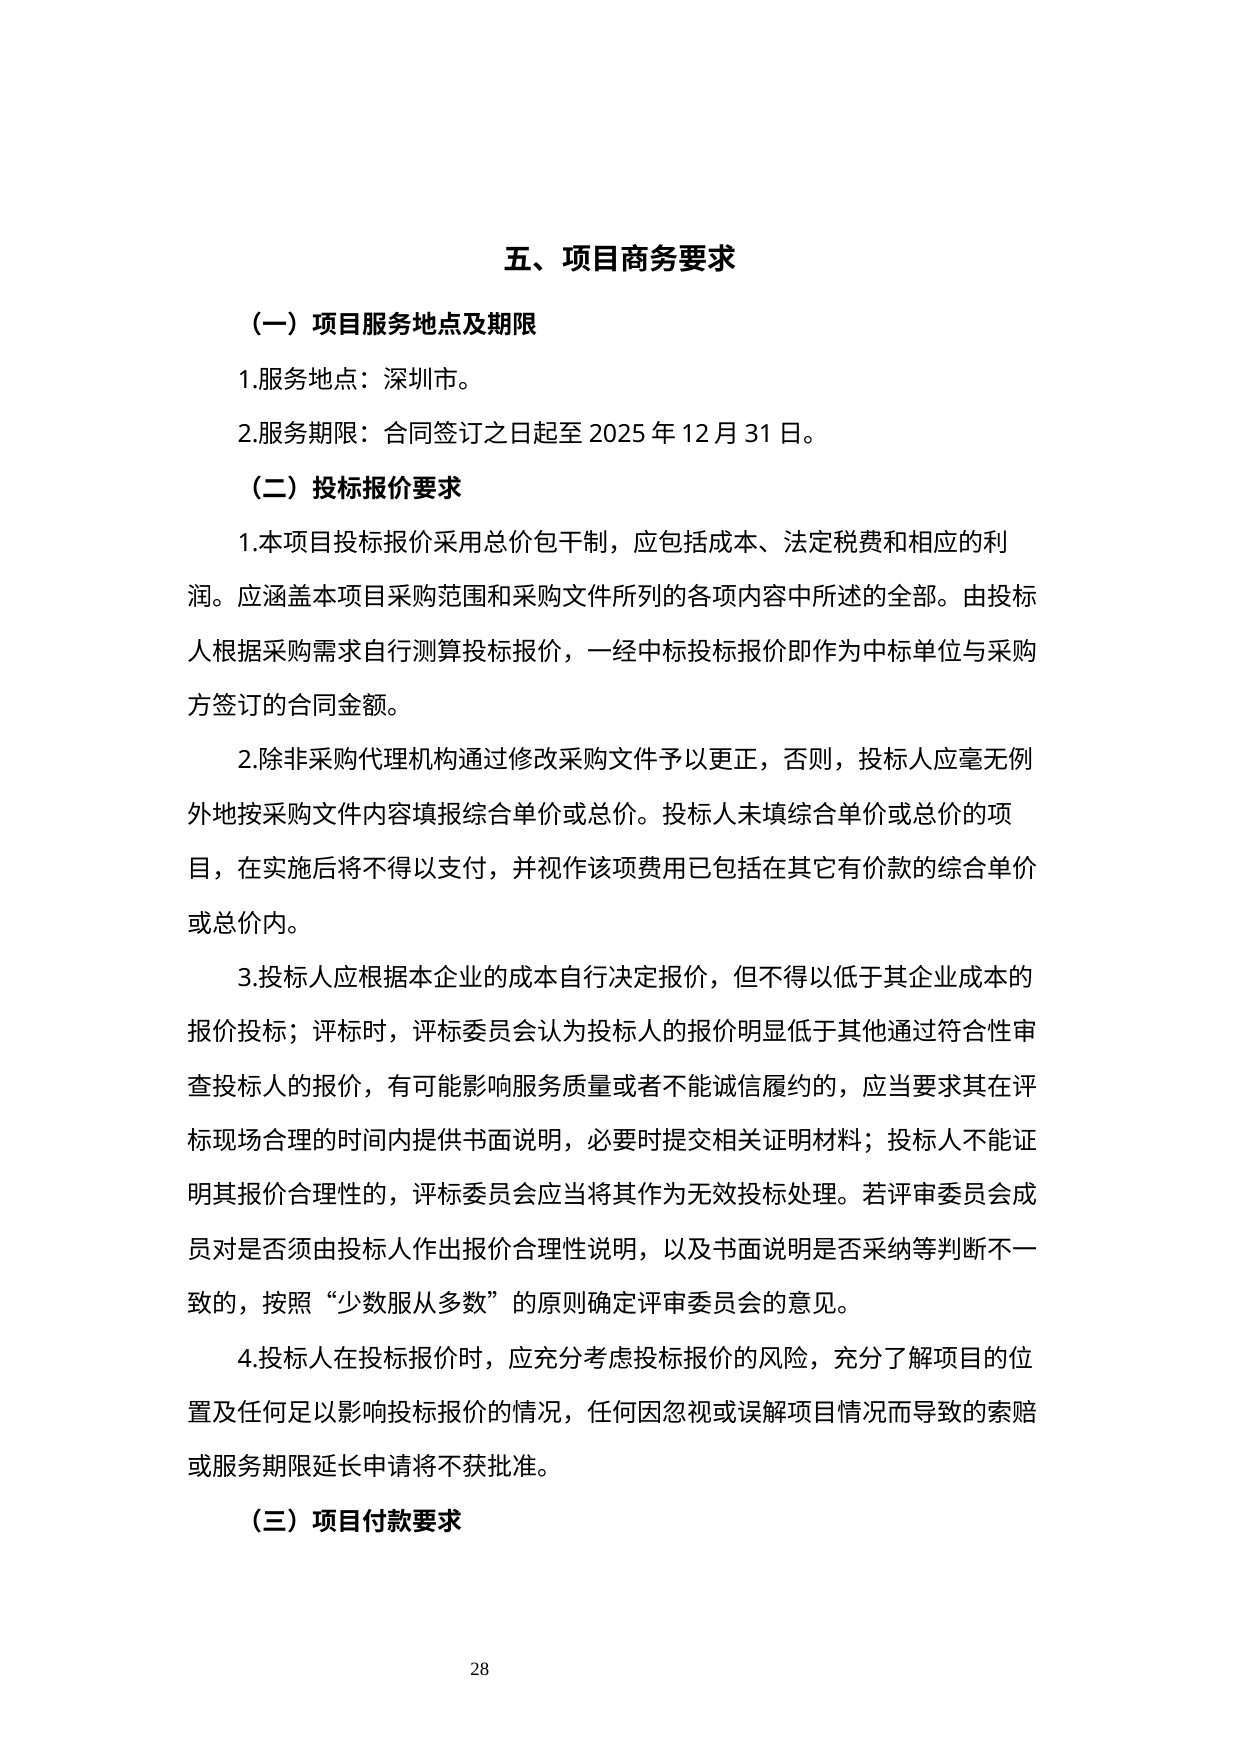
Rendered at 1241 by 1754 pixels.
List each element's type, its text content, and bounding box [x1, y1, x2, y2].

text 3.投标人应根据本企业的成本自行决定报价，但不得以低于其企业成本的报价投标；评标时，评标委员会认为投标人的报价明显低于其他通过符合性审查投标人的报价，有可能影响服务质量或者不能诚信履约的，应当要求其在评标现场合理的时间内提供书面说明，必要时提交相关证明材料；投标人不能证明其报价合理性的，评标委员会应当将其作为无效投标处理。若评审委员会成员对是否须由投标人作出报价合理性说明，以及书面说明是否采纳等判断不一致的，按照“少数服从多数”的原则确定评审委员会的意见。 [187, 957, 1053, 1320]
text 1.服务地点：深圳市。 [187, 359, 1053, 396]
text （三）项目付款要求 [187, 1501, 1053, 1537]
text 1.本项目投标报价采用总价包干制，应包括成本、法定税费和相应的利润。应涵盖本项目采购范围和采购文件所列的各项内容中所述的全部。由投标人根据采购需求自行测算投标报价，一经中标投标报价即作为中标单位与采购方签订的合同金额。 [187, 522, 1053, 722]
text 2.服务期限：合同签订之日起至2025年12月31日。 [187, 414, 1053, 450]
text （一）项目服务地点及期限 [187, 305, 1053, 341]
text 2.除非采购代理机构通过修改采购文件予以更正，否则，投标人应毫无例外地按采购文件内容填报综合单价或总价。投标人未填综合单价或总价的项目，在实施后将不得以支付，并视作该项费用已包括在其它有价款的综合单价或总价内。 [187, 740, 1053, 939]
subtitle 五、项目商务要求 [187, 236, 1053, 278]
text 4.投标人在投标报价时，应充分考虑投标报价的风险，充分了解项目的位置及任何足以影响投标报价的情况，任何因忽视或误解项目情况而导致的索赔或服务期限延长申请将不获批准。 [187, 1338, 1053, 1483]
text （二）投标报价要求 [187, 468, 1053, 504]
